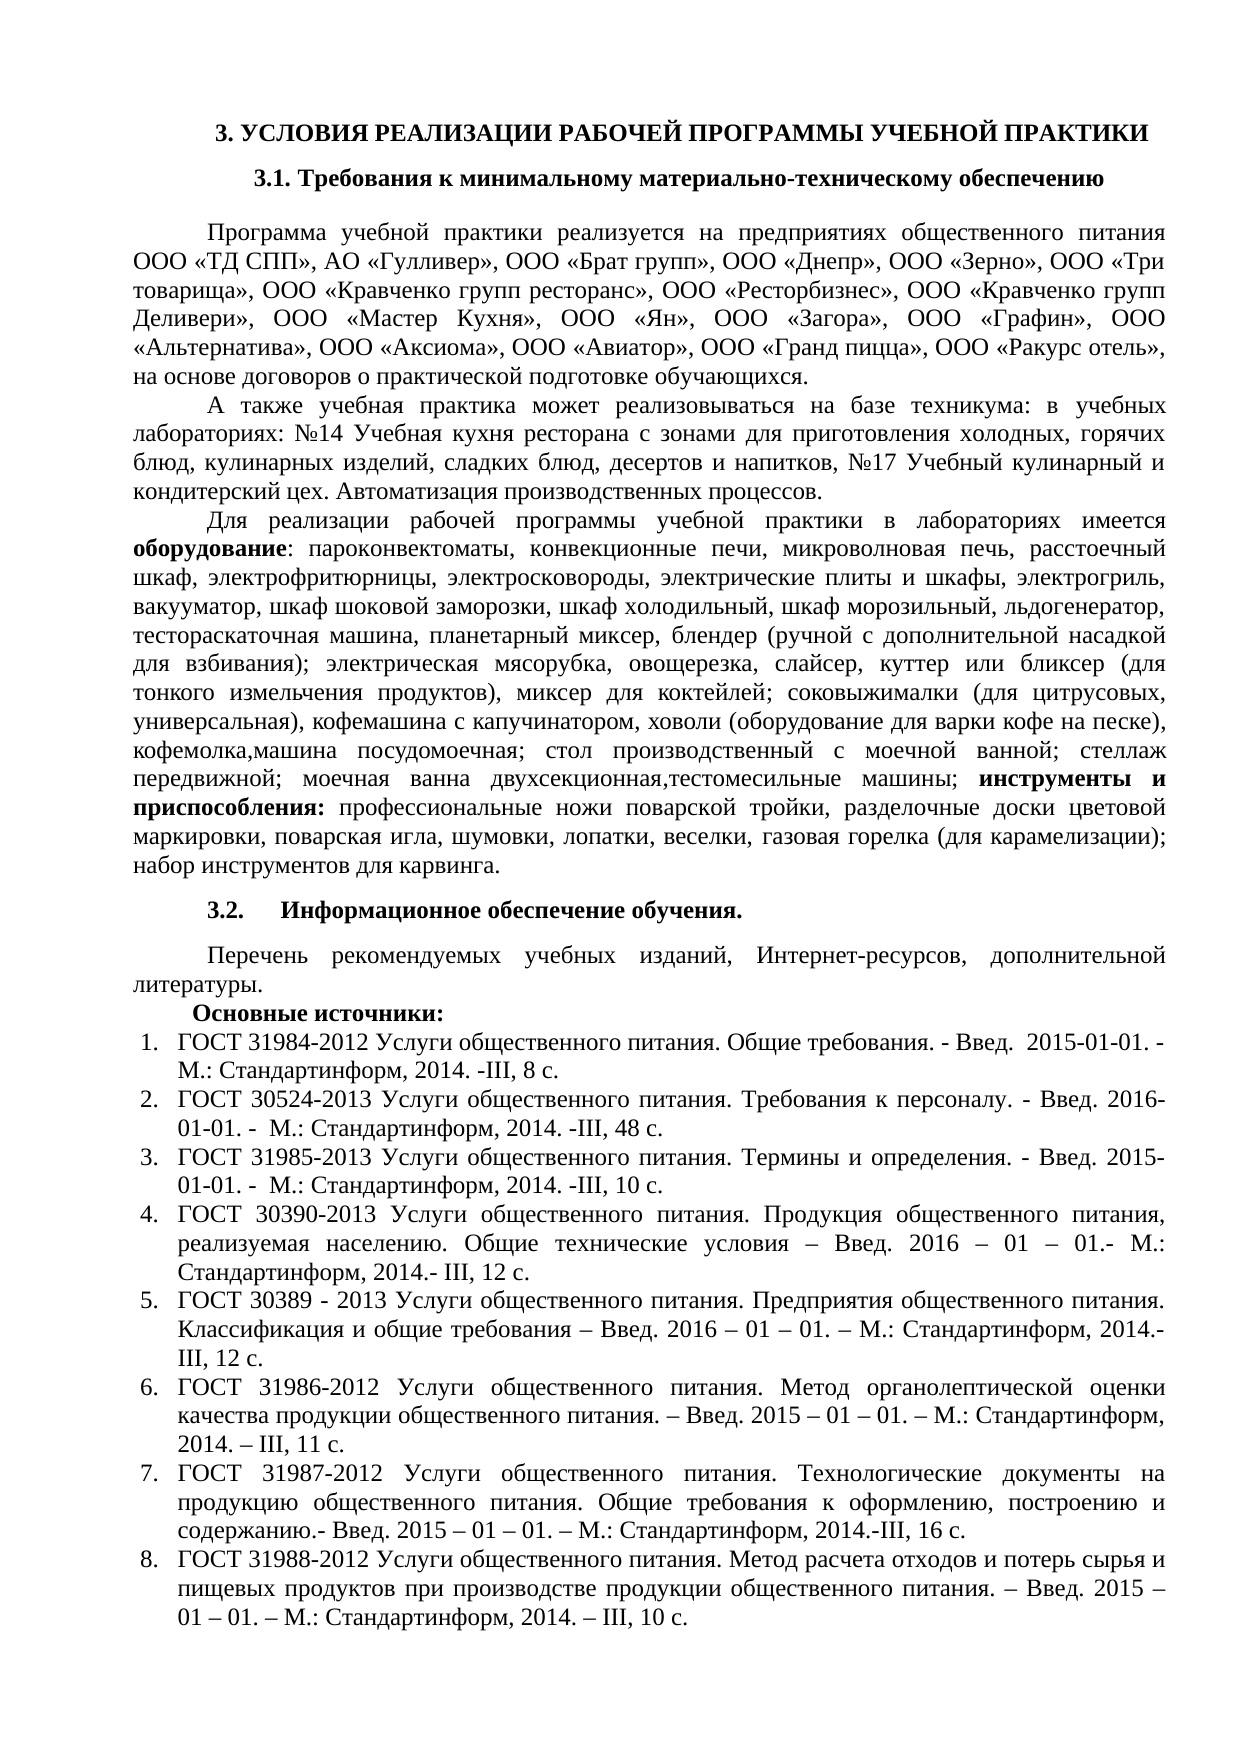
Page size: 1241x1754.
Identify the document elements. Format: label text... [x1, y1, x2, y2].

list ГОСТ 31986-2012 Услуги общественного питания. Метод органолептической оценки качества продукции общественного питания. – Введ. 2015 – 01 – 01. – М.: Стандартинформ, 2014. – III, 11 с. [140, 1372, 1166, 1458]
list ГОСТ 31988-2012 Услуги общественного питания. Метод расчета отходов и потерь сырья и пищевых продуктов при производстве продукции общественного питания. – Введ. 2015 – 01 – 01. – М.: Стандартинформ, 2014. – III, 10 с. [140, 1544, 1166, 1631]
list ГОСТ 31984-2012 Услуги общественного питания. Общие требования. - Введ. 2015-01-01. - М.: Стандартинформ, 2014. -III, 8 с. [140, 1027, 1166, 1084]
text Программа учебной практики реализуется на предприятиях общественного питания ООО «ТД СПП», АО «Гулливер», ООО «Брат групп», ООО «Днепр», ООО «Зерно», ООО «Три товарища», ООО «Кравченко групп ресторанс», ООО «Ресторбизнес», ООО «Кравченко групп Деливери», ООО «Мастер Кухня», ООО «Ян», ООО «Загора», ООО «Графин», ООО «Альтернатива», ООО «Аксиома», ООО «Авиатор», ООО «Гранд пицца», ООО «Ракурс отель», на основе договоров о практической подготовке обучающихся. [133, 217, 1166, 390]
list ГОСТ 30389 - 2013 Услуги общественного питания. Предприятия общественного питания. Классификация и общие требования – Введ. 2016 – 01 – 01. – М.: Стандартинформ, 2014.-III, 12 с. [140, 1286, 1166, 1372]
text 3.2. Информационное обеспечение обучения. [133, 895, 1166, 924]
text А также учебная практика может реализовываться на базе техникума: в учебных лабораториях: №14 Учебная кухня ресторана с зонами для приготовления холодных, горячих блюд, кулинарных изделий, сладких блюд, десертов и напитков, №17 Учебный кулинарный и кондитерский цех. Автоматизация производственных процессов. [133, 390, 1166, 505]
list ГОСТ 30524-2013 Услуги общественного питания. Требования к персоналу. - Введ. 2016-01-01. - М.: Стандартинформ, 2014. -III, 48 с. [140, 1084, 1166, 1142]
text 3. УСЛОВИЯ РЕАЛИЗАЦИИ РАБОЧЕЙ ПРОГРАММЫ УЧЕБНОЙ ПРАКТИКИ [197, 118, 1166, 147]
text Основные источники: [192, 998, 1166, 1027]
list ГОСТ 31985-2013 Услуги общественного питания. Термины и определения. - Введ. 2015- 01-01. - М.: Стандартинформ, 2014. -III, 10 с. [140, 1142, 1166, 1199]
text 3.1. Требования к минимальному материально-техническому обеспечению [192, 163, 1166, 192]
text Перечень рекомендуемых учебных изданий, Интернет-ресурсов, дополнительной литературы. [133, 941, 1166, 998]
list ГОСТ 30390-2013 Услуги общественного питания. Продукция общественного питания, реализуемая населению. Общие технические условия – Введ. 2016 – 01 – 01.- М.: Стандартинформ, 2014.- III, 12 с. [140, 1199, 1166, 1286]
text Для реализации рабочей программы учебной практики в лабораториях имеется оборудование: пароконвектоматы, конвекционные печи, микроволновая печь, расстоечный шкаф, электрофритюрницы, электросковороды, электрические плиты и шкафы, электрогриль, вакууматор, шкаф шоковой заморозки, шкаф холодильный, шкаф морозильный, льдогенератор, тестораскаточная машина, планетарный миксер, блендер (ручной с дополнительной насадкой для взбивания); электрическая мясорубка, овощерезка, слайсер, куттер или бликсер (для тонкого измельчения продуктов), миксер для коктейлей; соковыжималки (для цитрусовых, универсальная), кофемашина с капучинатором, ховоли (оборудование для варки кофе на песке), кофемолка,машина посудомоечная; стол производственный с моечной ванной; стеллаж передвижной; моечная ванна двухсекционная,тестомесильные машины; инструменты и приспособления: профессиональные ножи поварской тройки, разделочные доски цветовой маркировки, поварская игла, шумовки, лопатки, веселки, газовая горелка (для карамелизации); набор инструментов для карвинга. [133, 505, 1166, 878]
list ГОСТ 31987-2012 Услуги общественного питания. Технологические документы на продукцию общественного питания. Общие требования к оформлению, построению и содержанию.- Введ. 2015 – 01 – 01. – М.: Стандартинформ, 2014.-III, 16 с. [140, 1458, 1166, 1544]
